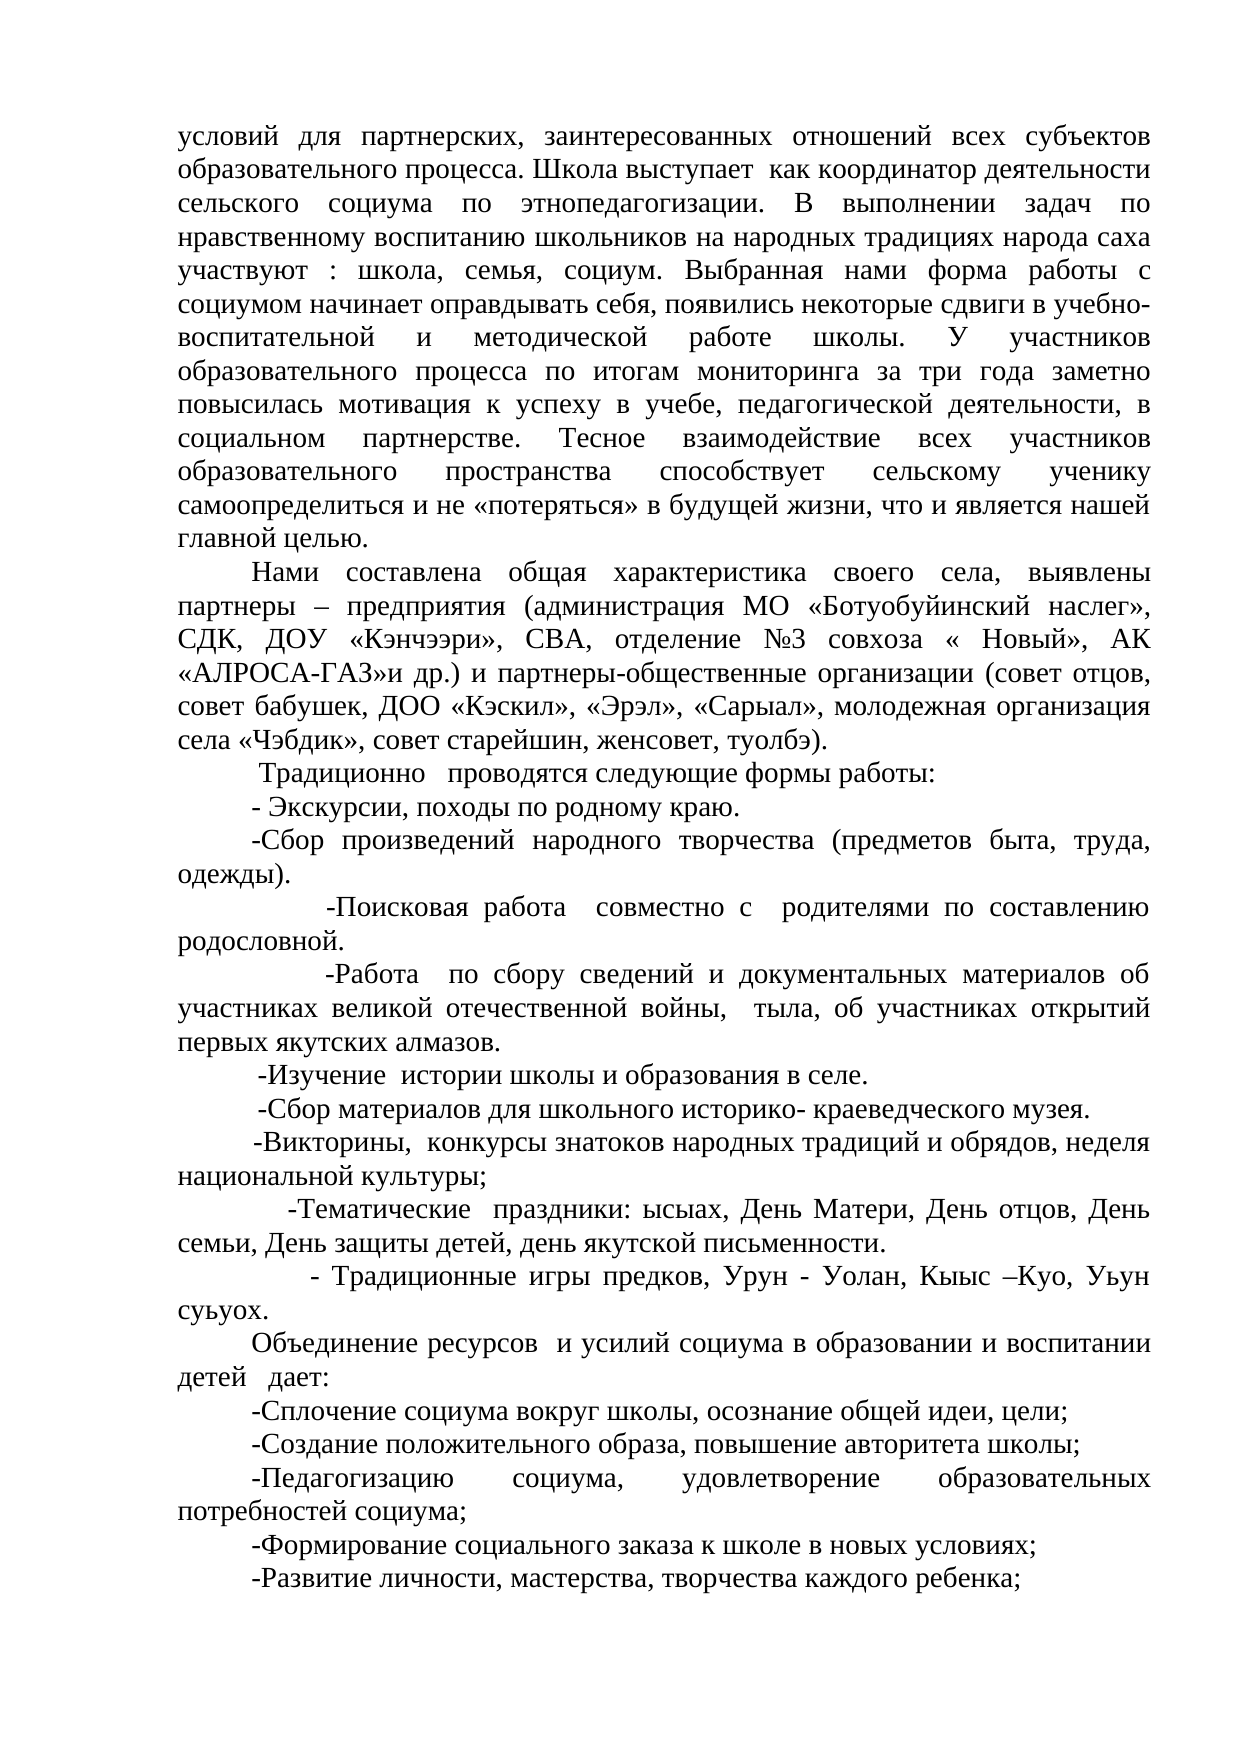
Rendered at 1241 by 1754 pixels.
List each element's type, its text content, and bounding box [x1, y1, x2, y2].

text -Создание положительного образа, повышение авторитета школы; [177, 1426, 1152, 1460]
text - Экскурсии, походы по родному краю. [177, 789, 1152, 822]
text -Сбор произведений народного творчества (предметов быта, труда, одежды). [177, 822, 1152, 889]
text -Педагогизацию социума, удовлетворение образовательных потребностей социума; [177, 1460, 1152, 1527]
text -Тематические праздники: ысыах, День Матери, День отцов, День семьи, День защиты детей, день якутской письменности. [177, 1191, 1152, 1258]
text -Работа по сбору сведений и документальных материалов об участниках великой отечественной войны, тыла, об участниках открытий первых якутских алмазов. [177, 957, 1152, 1057]
text -Викторины, конкурсы знатоков народных традиций и обрядов, неделя национальной культуры; [177, 1124, 1152, 1191]
text Традиционно проводятся следующие формы работы: [177, 755, 1152, 789]
text -Сплочение социума вокруг школы, осознание общей идеи, цели; [177, 1393, 1152, 1426]
text -Сбор материалов для школьного историко- краеведческого музея. [177, 1091, 1152, 1124]
text -Поисковая работа совместно с родителями по составлению родословной. [177, 889, 1152, 957]
text -Развитие личности, мастерства, творчества каждого ребенка; [177, 1560, 1152, 1594]
text Нами составлена общая характеристика своего села, выявлены партнеры – предприятия (администрация МО «Ботуобуйинский наслег», СДК, ДОУ «Кэнчээри», СВА, отделение №3 совхоза « Новый», АК «АЛРОСА-ГАЗ»и др.) и партнеры-общественные организации (совет отцов, совет бабушек, ДОО «Кэскил», «Эрэл», «Сарыал», молодежная организация села «Чэбдик», совет старейшин, женсовет, туолбэ). [177, 554, 1152, 755]
text -Изучение истории школы и образования в селе. [177, 1057, 1152, 1091]
text Объединение ресурсов и усилий социума в образовании и воспитании детей дает: [177, 1326, 1152, 1393]
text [177, 118, 1152, 554]
text -Формирование социального заказа к школе в новых условиях; [177, 1527, 1152, 1560]
text - Традиционные игры предков, Урун - Уолан, Кыыс –Куо, Уьун суьуох. [177, 1258, 1152, 1326]
